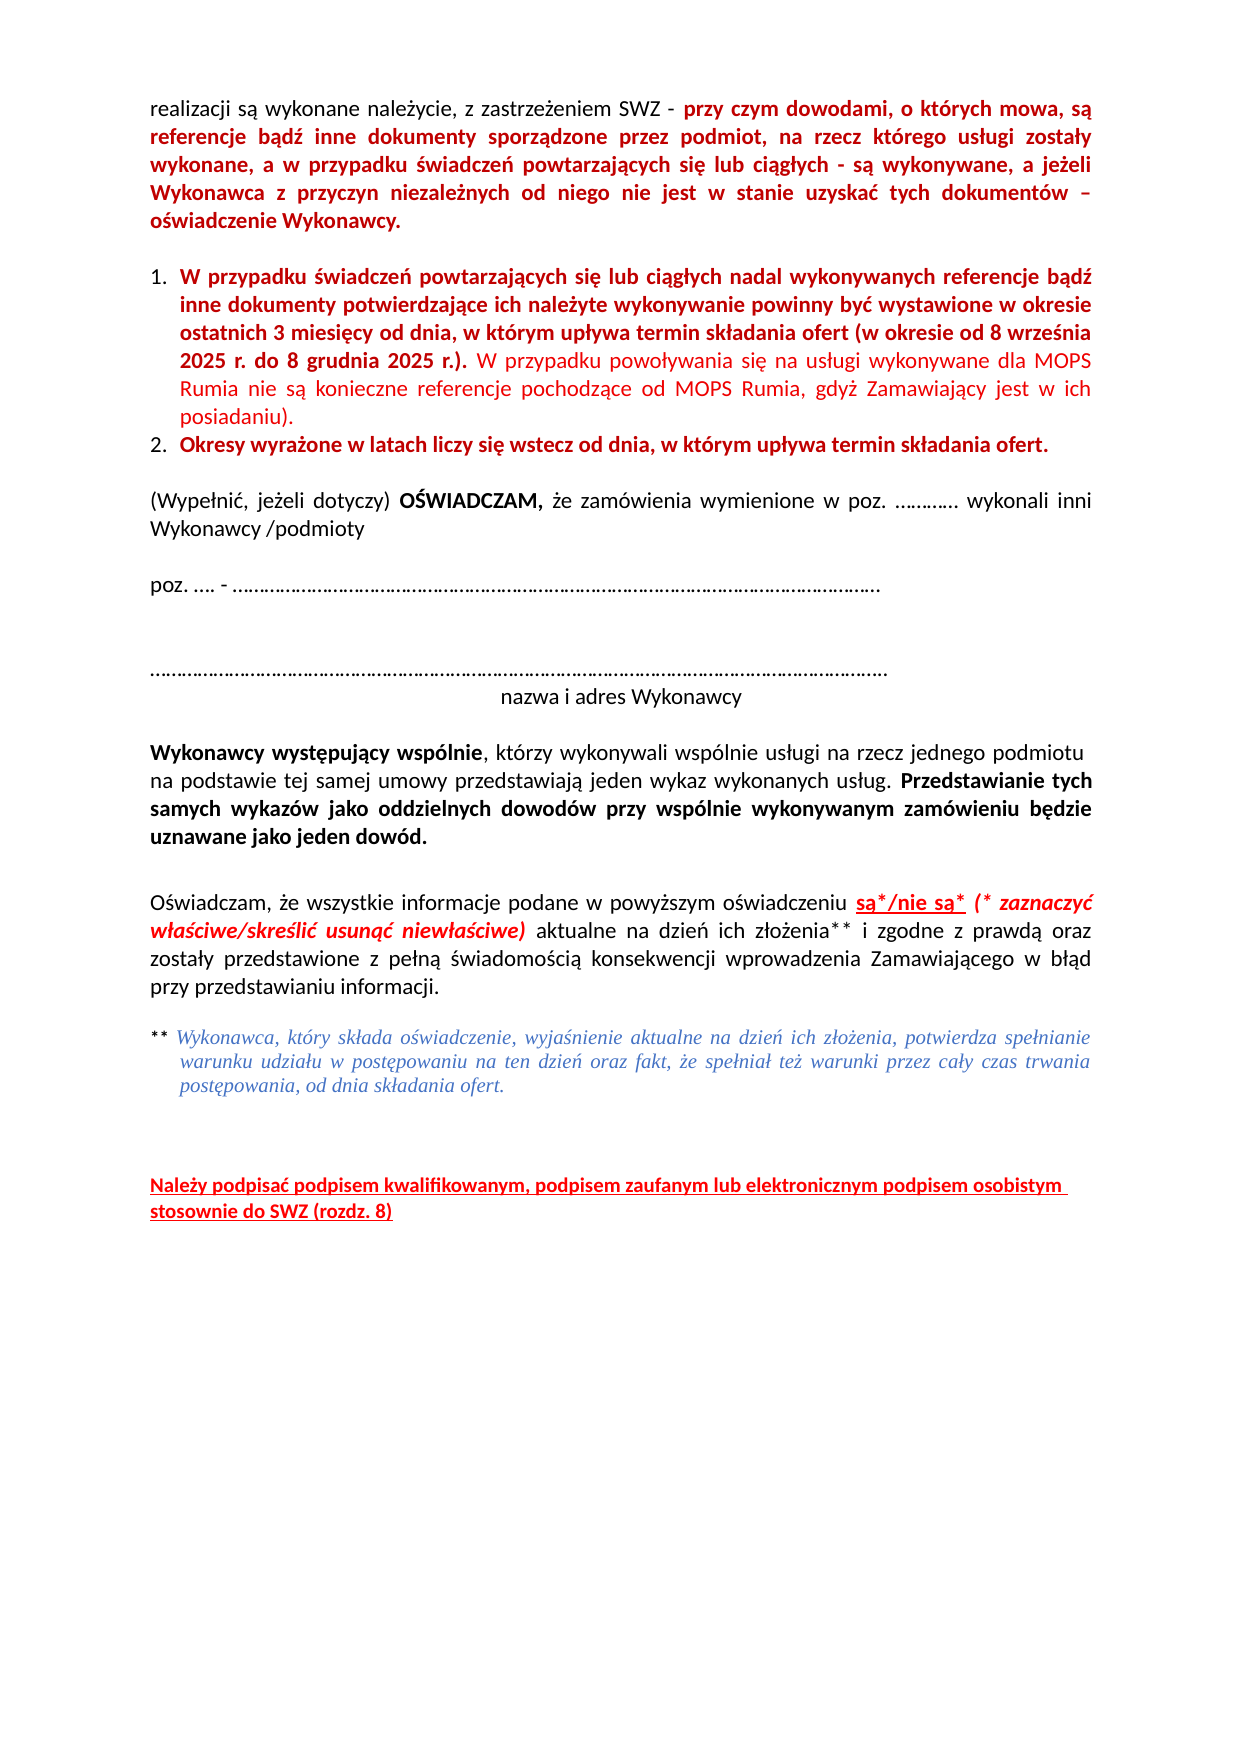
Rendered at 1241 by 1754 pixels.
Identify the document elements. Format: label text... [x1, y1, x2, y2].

list Okresy wyrażone w latach liczy się wstecz od dnia, w którym upływa termin składania ofert. [150, 430, 1092, 458]
list W przypadku świadczeń powtarzających się lub ciągłych nadal wykonywanych referencje bądź inne dokumenty potwierdzające ich należyte wykonywanie powinny być wystawione w okresie ostatnich 3 miesięcy od dnia, w którym upływa termin składania ofert (w okresie od 8 września 2025 r. do 8 grudnia 2025 r.). W przypadku powoływania się na usługi wykonywane dla MOPS Rumia nie są konieczne referencje pochodzące od MOPS Rumia, gdyż Zamawiający jest w ich posiadaniu). [150, 262, 1092, 430]
text Wykonawcy występujący wspólnie, którzy wykonywali wspólnie usługi na rzecz jednego podmiotu na podstawie tej samej umowy przedstawiają jeden wykaz wykonanych usług. Przedstawianie tych samych wykazów jako oddzielnych dowodów przy wspólnie wykonywanym zamówieniu będzie uznawane jako jeden dowód. [150, 738, 1092, 851]
text ** Wykonawca, który składa oświadczenie, wyjaśnienie aktualne na dzień ich złożenia, potwierdza spełnianie warunku udziału w postępowaniu na ten dzień oraz fakt, że spełniał też warunki przez cały czas trwania postępowania, od dnia składania ofert. [150, 1025, 1092, 1097]
text poz. …. - …………………………………………………………………………………………………………… [150, 570, 1092, 598]
text Należy podpisać podpisem kwalifikowanym, podpisem zaufanym lub elektronicznym podpisem osobistym stosownie do SWZ (rozdz. 8) [150, 1172, 1092, 1223]
text (Wypełnić, jeżeli dotyczy) OŚWIADCZAM, że zamówienia wymienione w poz. ………… wykonali inni Wykonawcy /podmioty [150, 486, 1092, 542]
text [150, 94, 1092, 234]
text ………………………………………………………………………………………………………………………….. [150, 654, 1092, 682]
text nazwa i adres Wykonawcy [150, 682, 1092, 710]
text Oświadczam, że wszystkie informacje podane w powyższym oświadczeniu są*/nie są* (* zaznaczyć właściwe/skreślić usunąć niewłaściwe) aktualne na dzień ich złożenia** i zgodne z prawdą oraz zostały przedstawione z pełną świadomością konsekwencji wprowadzenia Zamawiającego w błąd przy przedstawianiu informacji. [150, 888, 1092, 1000]
